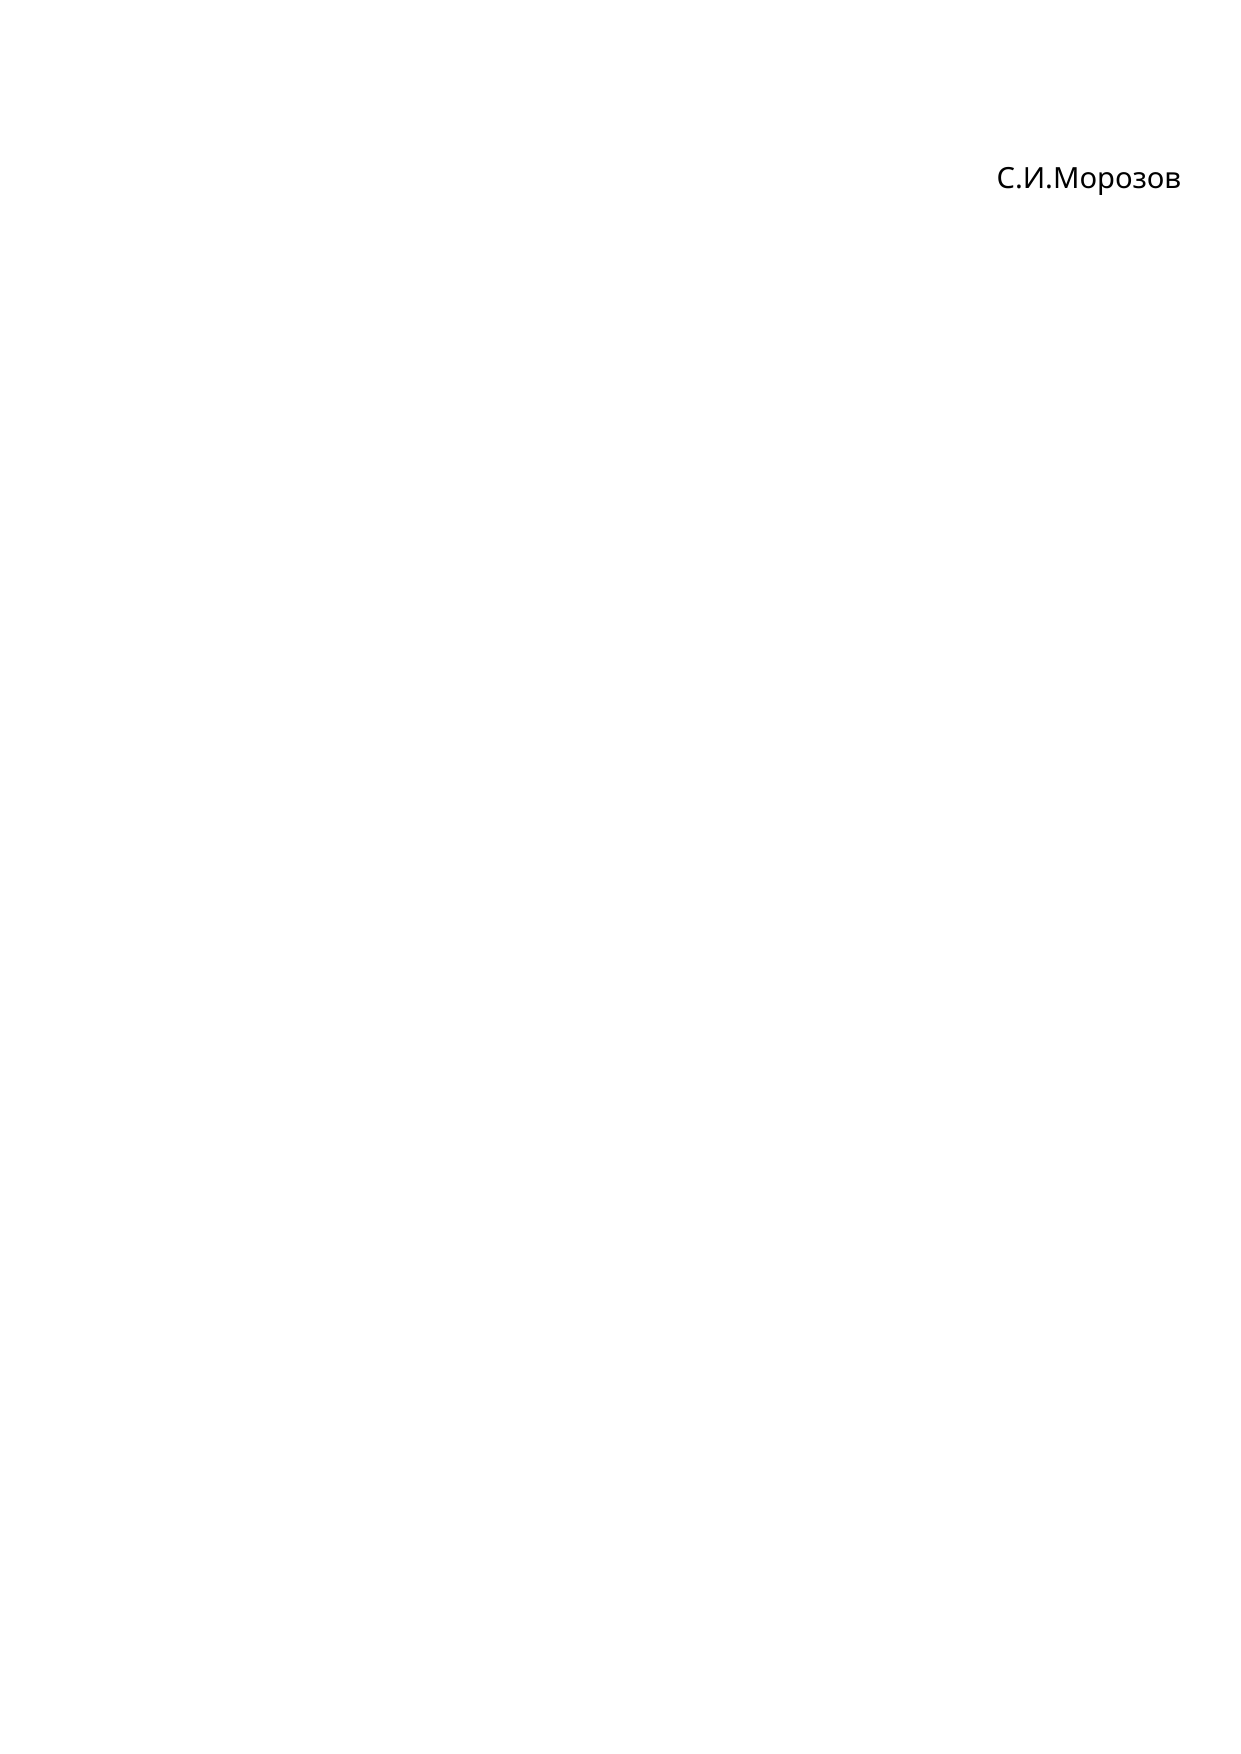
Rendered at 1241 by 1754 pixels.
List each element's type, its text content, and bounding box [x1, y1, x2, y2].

text С.И.Морозов [177, 158, 1181, 197]
